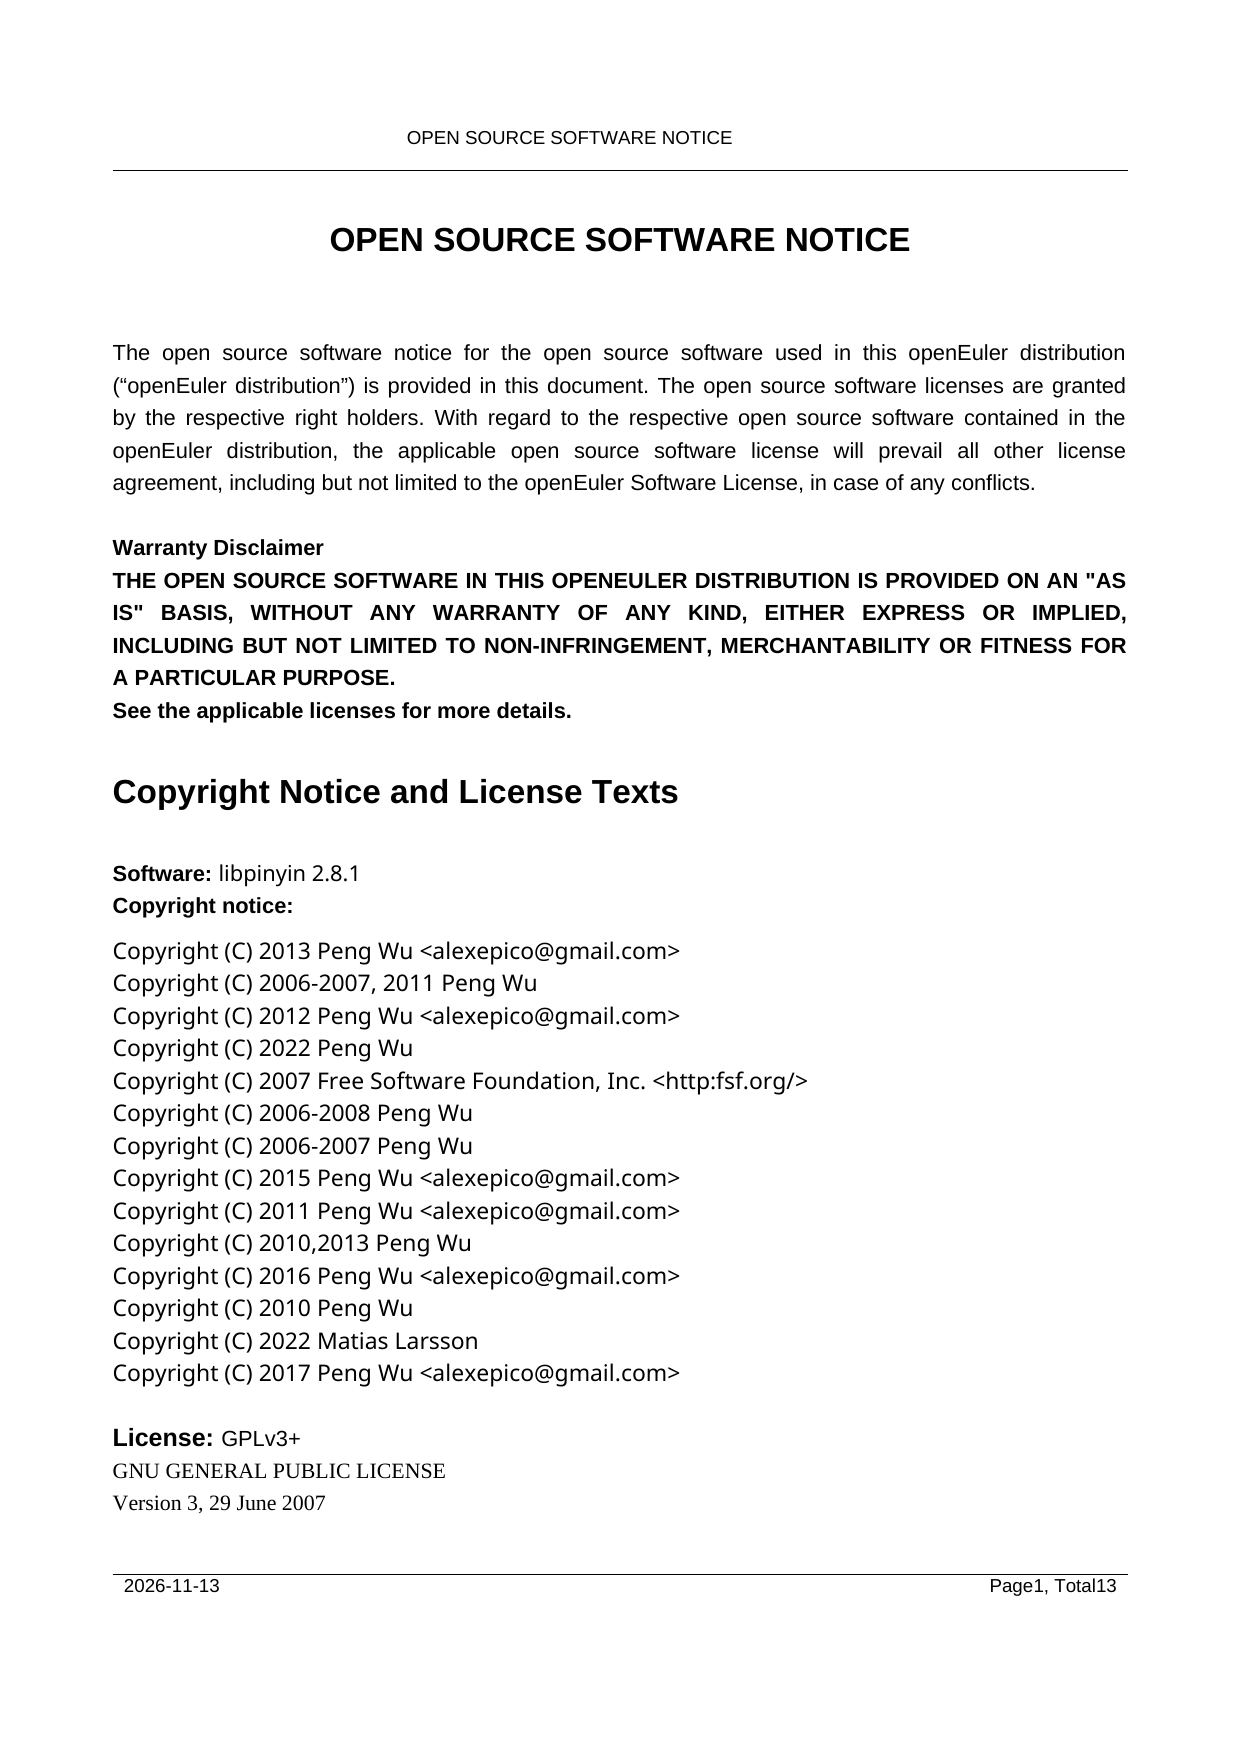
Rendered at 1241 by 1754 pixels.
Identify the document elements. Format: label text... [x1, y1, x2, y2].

text THE OPEN SOURCE SOFTWARE IN THIS OPENEULER DISTRIBUTION IS PROVIDED ON AN "AS IS" BASIS, WITHOUT ANY WARRANTY OF ANY KIND, EITHER EXPRESS OR IMPLIED, INCLUDING BUT NOT LIMITED TO NON-INFRINGEMENT, MERCHANTABILITY OR FITNESS FOR A PARTICULAR PURPOSE. See the applicable licenses for more details. [112, 564, 1128, 726]
text The open source software notice for the open source software used in this openEuler distribution (“openEuler distribution”) is provided in this document. The open source software licenses are granted by the respective right holders. With regard to the respective open source software contained in the openEuler distribution, the applicable open source software license will prevail all other license agreement, including but not limited to the openEuler Software License, in case of any conflicts. [112, 336, 1128, 499]
text OPEN SOURCE SOFTWARE NOTICE [112, 206, 1128, 271]
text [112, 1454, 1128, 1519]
text Copyright notice: [112, 889, 1128, 921]
text Warranty Disclaimer [112, 531, 1128, 564]
text Copyright Notice and License Texts [112, 759, 1128, 824]
text License: GPLv3+ [112, 1421, 1128, 1454]
text Copyright (C) 2013 Peng Wu <alexepico@gmail.com> Copyright (C) 2006-2007, 2011 Peng Wu Copyright (C) 2012 Peng Wu <alexepico@gmail.com> Copyright (C) 2022 Peng Wu Copyright (C) 2007 Free Software Foundation, Inc. <http:fsf.org/> Copyright (C) 2006-2008 Peng Wu Copyright (C) 2006-2007 Peng Wu Copyright (C) 2015 Peng Wu <alexepico@gmail.com> Copyright (C) 2011 Peng Wu <alexepico@gmail.com> Copyright (C) 2010,2013 Peng Wu Copyright (C) 2016 Peng Wu <alexepico@gmail.com> Copyright (C) 2010 Peng Wu Copyright (C) 2022 Matias Larsson Copyright (C) 2017 Peng Wu <alexepico@gmail.com> [112, 934, 1128, 1421]
title Software: libpinyin 2.8.1 [112, 856, 1128, 889]
